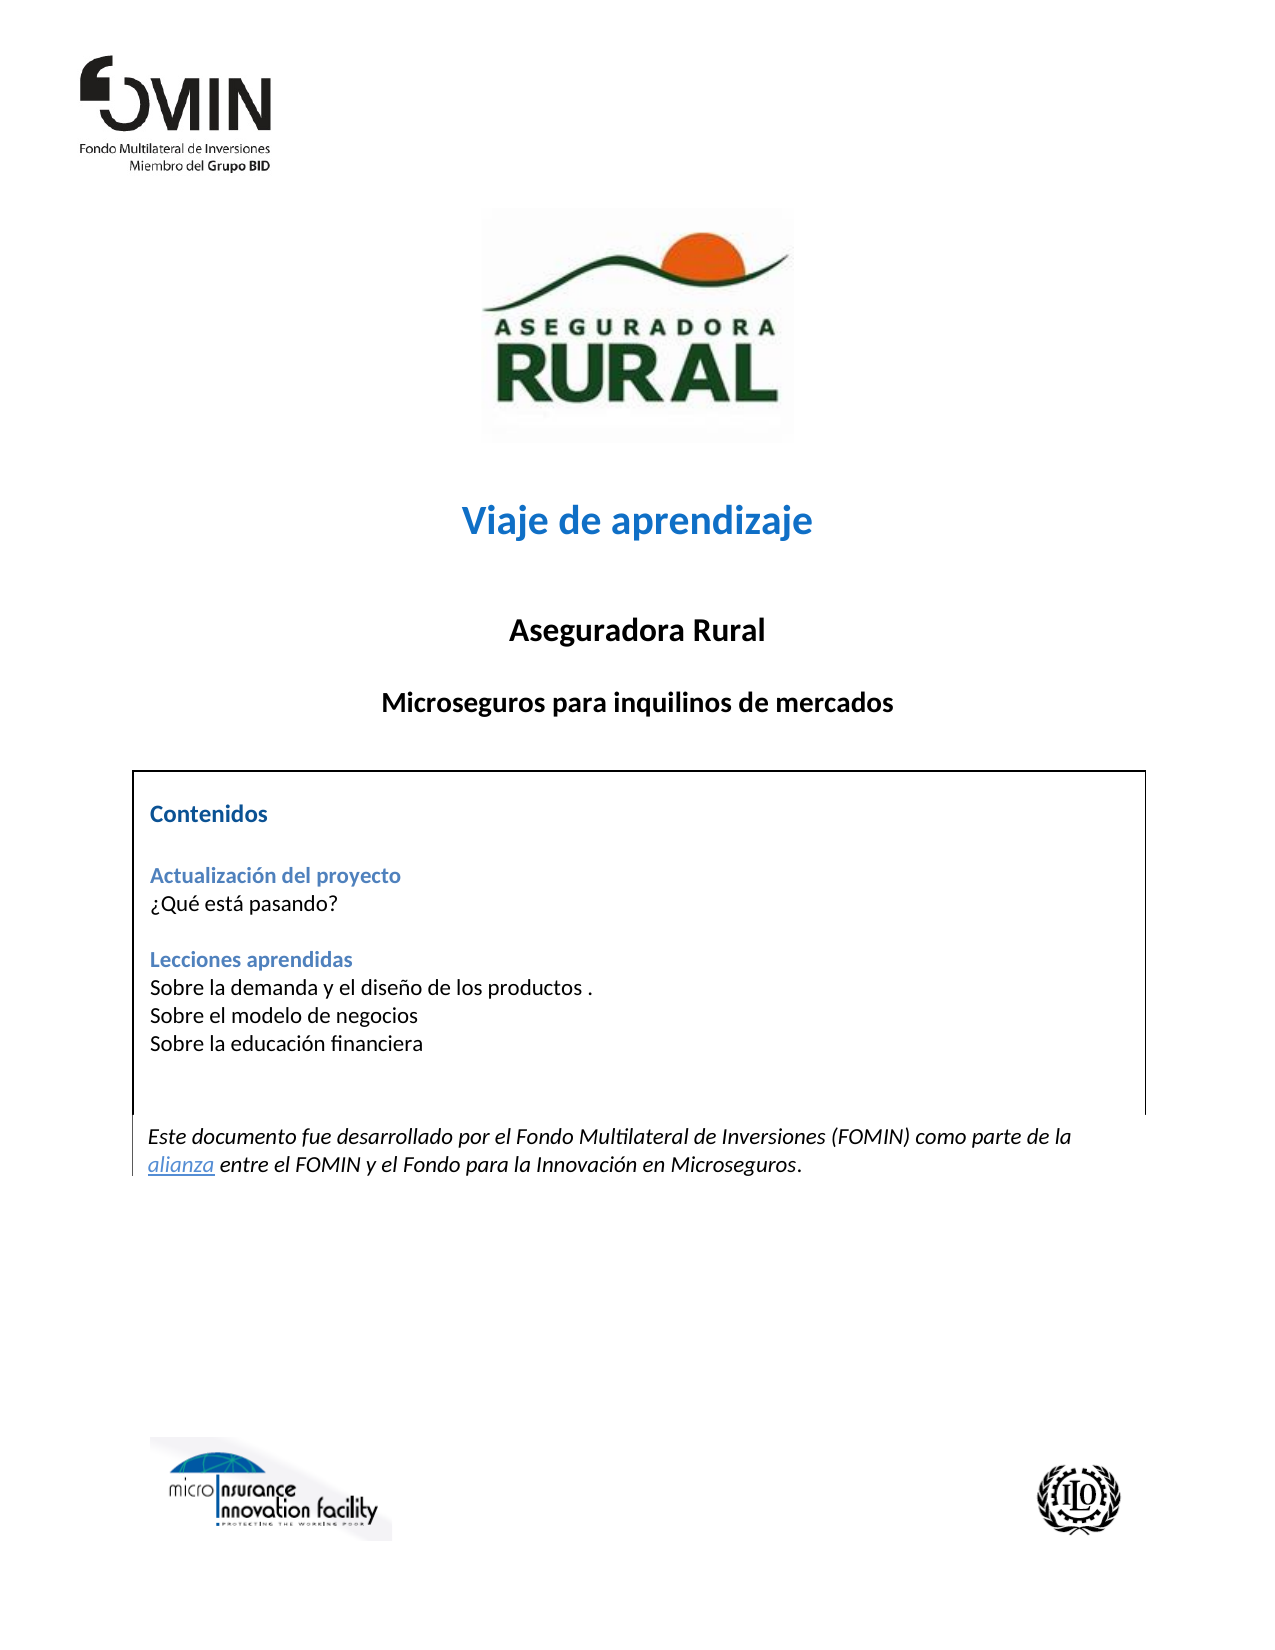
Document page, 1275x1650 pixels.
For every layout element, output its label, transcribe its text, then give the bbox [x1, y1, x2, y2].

text Microseguros para inquilinos de mercados [150, 684, 1125, 720]
picture [150, 1437, 393, 1541]
picture [45, 25, 305, 202]
text Viaje de aprendizaje [150, 209, 1125, 545]
text Actualización del proyecto 2 [150, 861, 1125, 889]
text ¿Qué está pasando? 2 [150, 889, 1125, 917]
text Lecciones aprendidas del proyecto 4 Sobre la demanda y el diseño de los productos . 4 [150, 945, 1125, 1001]
picture [481, 208, 794, 443]
text Sobre la educación financiera 7Información básica del proyecto [150, 1029, 1125, 1057]
subtitle Contenidos [150, 798, 1125, 828]
text Sobre el modelo de negocios 5 [150, 1001, 1125, 1029]
picture [1029, 1456, 1125, 1541]
text Aseguradora Rural [150, 609, 1125, 684]
